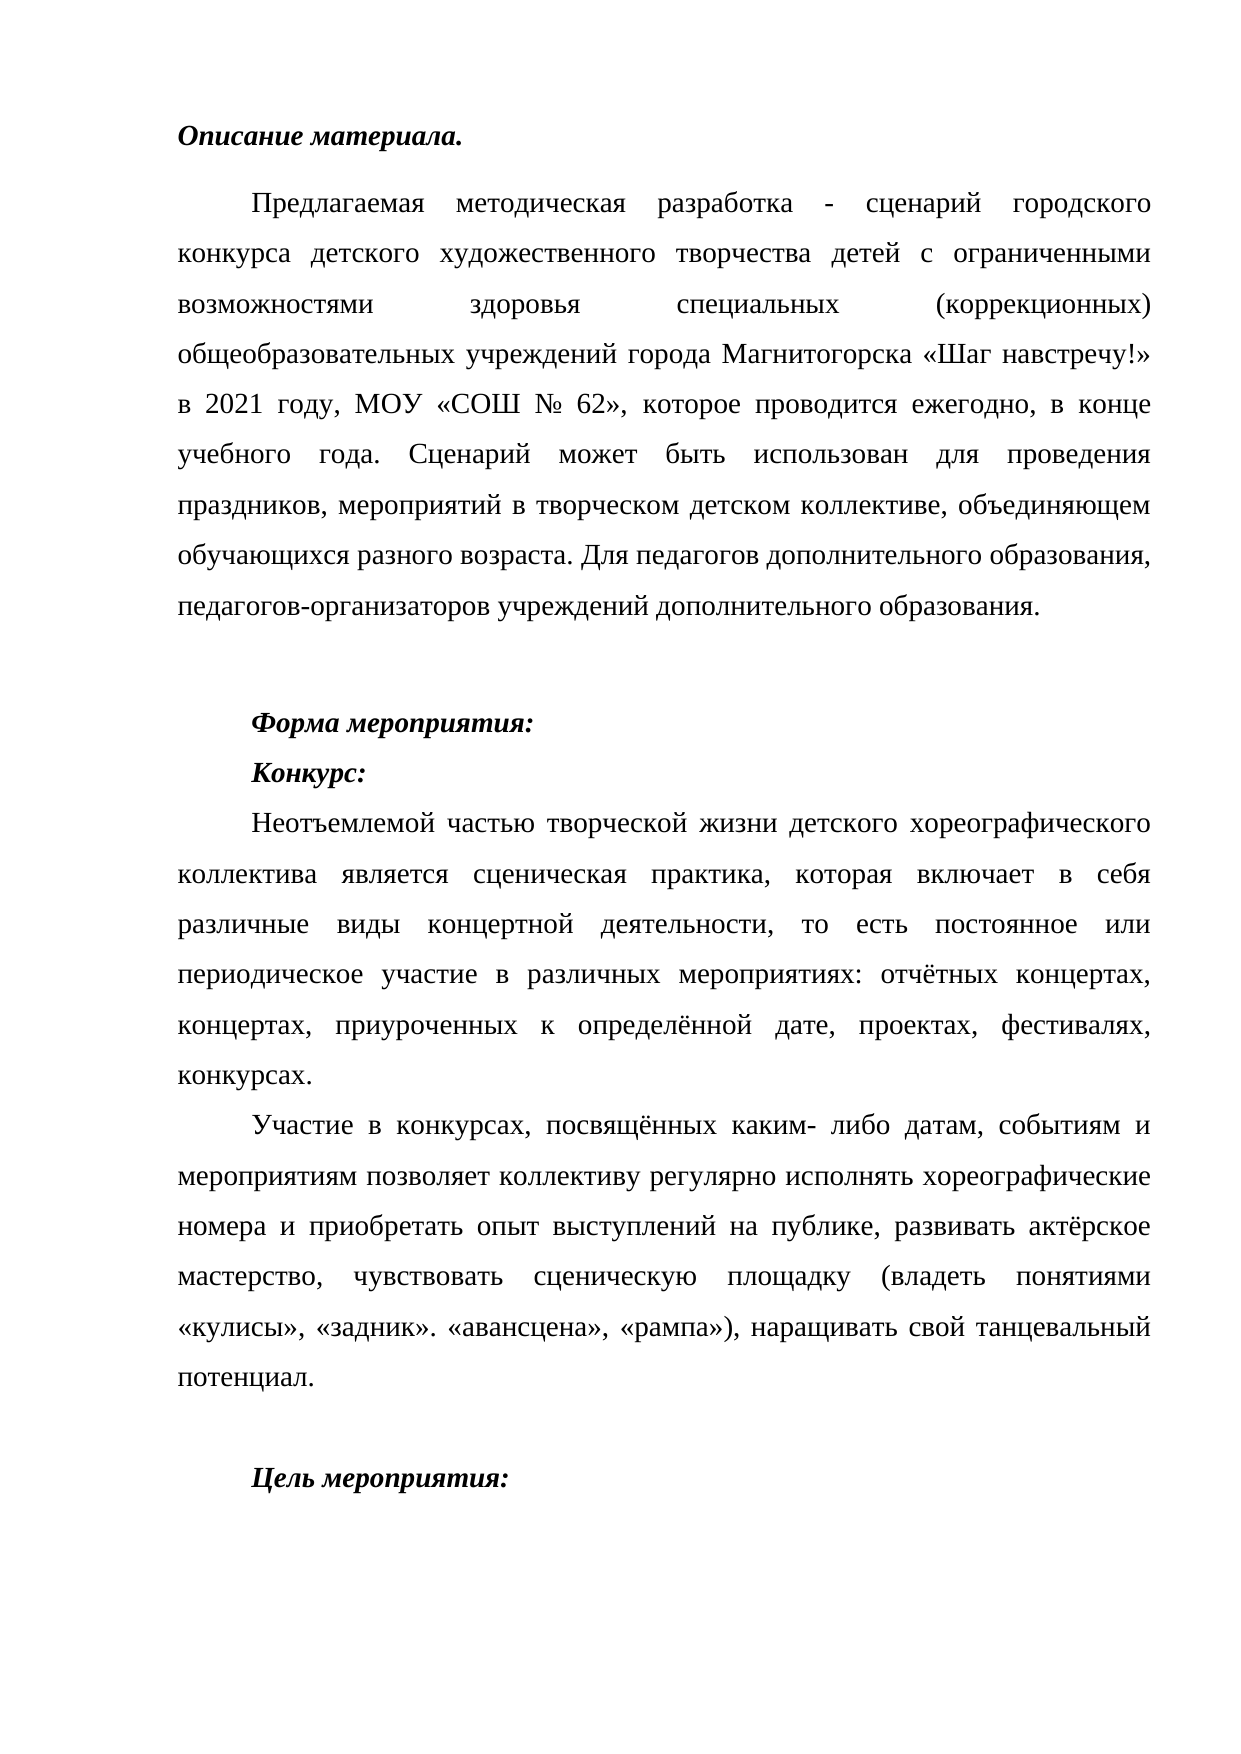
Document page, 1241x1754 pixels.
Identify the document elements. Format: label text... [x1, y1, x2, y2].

text Предлагаемая методическая разработка - сценарий городского конкурса детского художественного творчества детей с ограниченными возможностями здоровья специальных (коррекционных) общеобразовательных учреждений города Магнитогорска «Шаг навстречу!» в 2021 году, МОУ «СОШ № 62», которое проводится ежегодно, в конце учебного года. Сценарий может быть использован для проведения праздников, мероприятий в творческом детском коллективе, объединяющем обучающихся разного возраста. Для педагогов дополнительного образования, педагогов-организаторов учреждений дополнительного образования. [177, 185, 1152, 621]
text Цель мероприятия: [177, 1460, 1152, 1493]
text Форма мероприятия: [177, 705, 1152, 738]
text Участие в конкурсах, посвящённых каким- либо датам, событиям и мероприятиям позволяет коллективу регулярно исполнять хореографические номера и приобретать опыт выступлений на публике, развивать актёрское мастерство, чувствовать сценическую площадку (владеть понятиями «кулисы», «задник». «авансцена», «рампа»), наращивать свой танцевальный потенциал. [177, 1107, 1152, 1393]
text Конкурс: [177, 755, 1152, 789]
text Неотъемлемой частью творческой жизни детского хореографического коллектива является сценическая практика, которая включает в себя различные виды концертной деятельности, то есть постоянное или периодическое участие в различных мероприятиях: отчётных концертах, концертах, приуроченных к определённой дате, проектах, фестивалях, конкурсах. [177, 806, 1152, 1091]
text Описание материала. [177, 118, 1152, 152]
